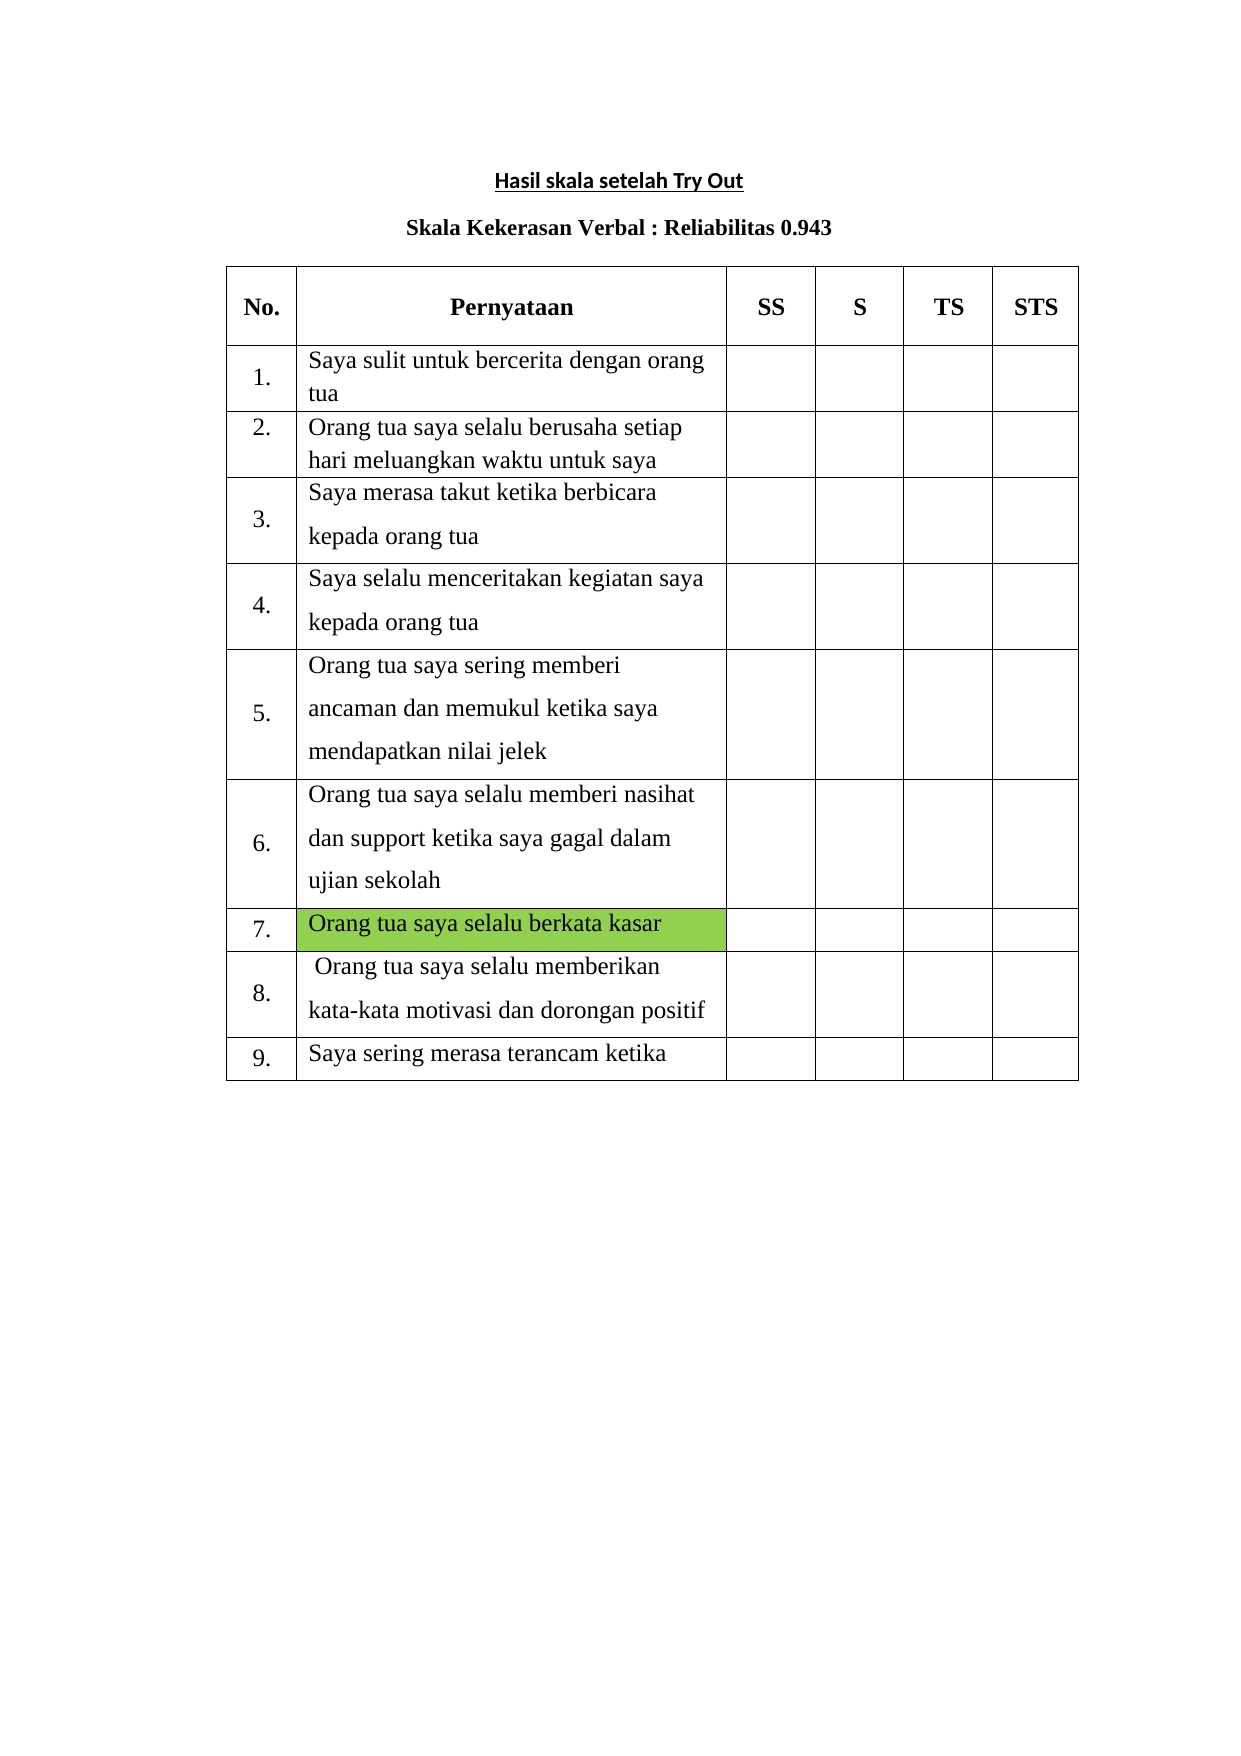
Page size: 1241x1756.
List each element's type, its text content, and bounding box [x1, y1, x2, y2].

table_cell 7. [227, 909, 296, 951]
table_cell [904, 478, 992, 563]
table_cell [727, 650, 815, 778]
table_cell 6. [227, 780, 296, 908]
table_cell [727, 1038, 815, 1080]
table_cell [816, 650, 903, 778]
table_cell [816, 1038, 903, 1080]
table_cell [993, 346, 1078, 411]
table_cell [904, 564, 992, 649]
table_cell Orang tua saya selalu memberi nasihat dan support ketika saya gagal dalam ujian sekolah [297, 780, 726, 908]
table_cell [904, 1038, 992, 1080]
table_cell Orang tua saya sering memberi ancaman dan memukul ketika saya mendapatkan nilai jelek [297, 650, 726, 778]
table_header S [816, 267, 903, 344]
table_header TS [904, 267, 992, 344]
table_cell [816, 564, 903, 649]
table_cell [993, 564, 1078, 649]
table_cell [727, 412, 815, 477]
text Hasil skala setelah Try Out [0, 167, 1238, 195]
table_cell [816, 909, 903, 951]
table_header SS [727, 267, 815, 344]
table_header No. [227, 267, 296, 344]
table_cell [727, 952, 815, 1037]
table_cell Orang tua saya selalu berusaha setiap hari meluangkan waktu untuk saya [297, 412, 726, 477]
table_cell [904, 780, 992, 908]
table_cell [816, 478, 903, 563]
table_cell [904, 909, 992, 951]
table_cell [993, 952, 1078, 1037]
table_cell [816, 952, 903, 1037]
table_cell [727, 478, 815, 563]
table_cell [727, 346, 815, 411]
table_cell Saya merasa takut ketika berbicara kepada orang tua [297, 478, 726, 563]
table_cell [816, 780, 903, 908]
table_cell Saya sering merasa terancam ketika [297, 1038, 726, 1080]
table_cell [993, 478, 1078, 563]
table_cell 3. [227, 478, 296, 563]
text Skala Kekerasan Verbal : Reliabilitas 0.943 [0, 213, 1238, 240]
table_cell [993, 412, 1078, 477]
table_cell 8. [227, 952, 296, 1037]
table_cell 1. [227, 346, 296, 411]
table_cell [993, 909, 1078, 951]
table_cell [904, 412, 992, 477]
table_cell [727, 780, 815, 908]
table_cell [993, 780, 1078, 908]
table_cell [727, 564, 815, 649]
table_cell [904, 650, 992, 778]
table_header Pernyataan [297, 267, 726, 344]
table_cell [904, 952, 992, 1037]
table_cell Saya sulit untuk bercerita dengan orang tua [297, 346, 726, 411]
table_cell Saya selalu menceritakan kegiatan saya kepada orang tua [297, 564, 726, 649]
table_cell Orang tua saya selalu berkata kasar [297, 909, 726, 951]
table_cell [993, 650, 1078, 778]
table_cell [816, 346, 903, 411]
table_cell Orang tua saya selalu memberikan kata-kata motivasi dan dorongan positif [297, 952, 726, 1037]
table_cell 2. [227, 412, 296, 477]
table_cell [727, 909, 815, 951]
table_cell 4. [227, 564, 296, 649]
table_cell [816, 412, 903, 477]
table_cell [904, 346, 992, 411]
table_cell 9. [227, 1038, 296, 1080]
table_header STS [993, 267, 1078, 344]
table_cell 5. [227, 650, 296, 778]
table_cell [993, 1038, 1078, 1080]
